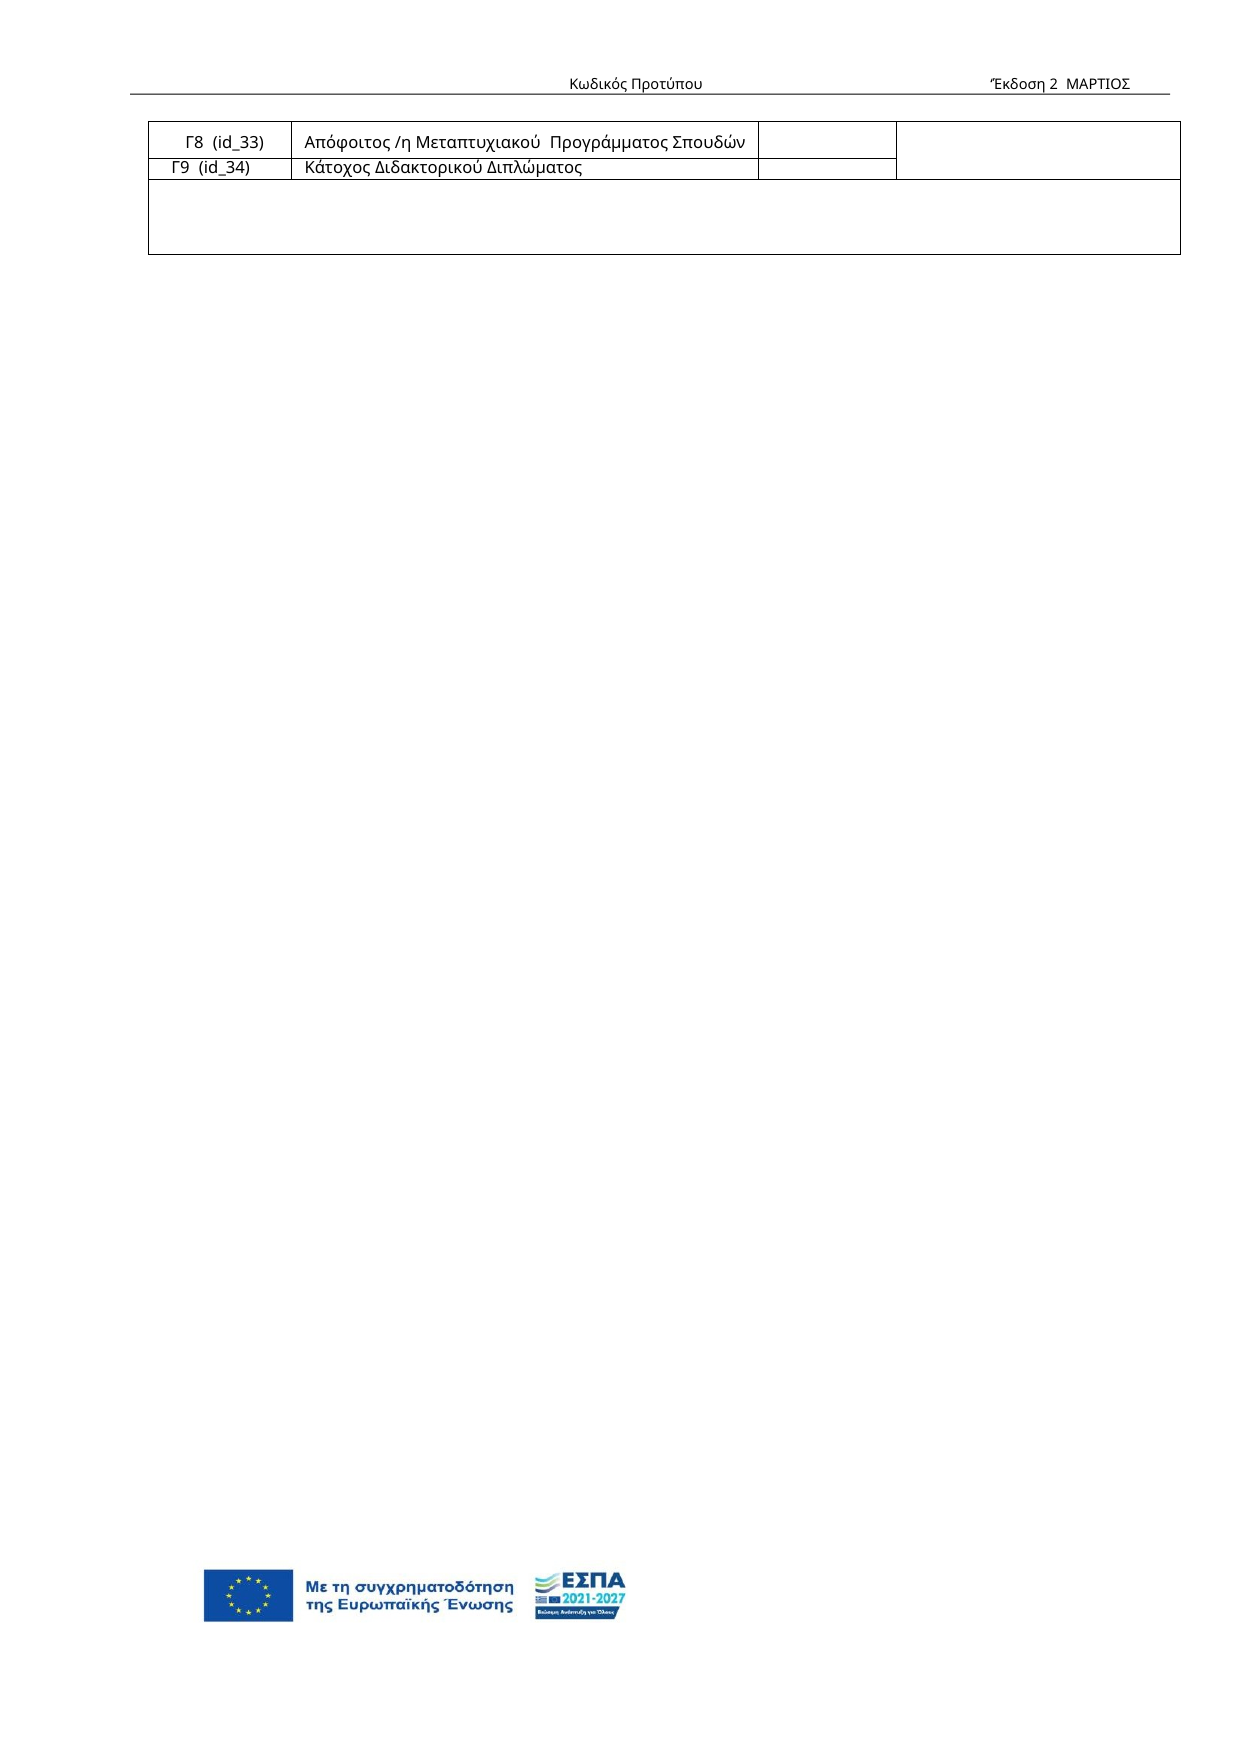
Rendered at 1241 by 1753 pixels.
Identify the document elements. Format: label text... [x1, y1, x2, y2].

table_cell [759, 122, 896, 158]
table_cell [149, 180, 1180, 254]
table_cell Απόφοιτος /η Μεταπτυχιακού Προγράμματος Σπουδών [292, 122, 758, 158]
table_cell [759, 159, 896, 178]
table_cell Γ8 (id_33) [149, 122, 291, 158]
table_cell Γ9 (id_34) [149, 159, 291, 178]
table_cell Κάτοχος Διδακτορικού Διπλώματος [292, 159, 758, 178]
picture [192, 1560, 629, 1623]
